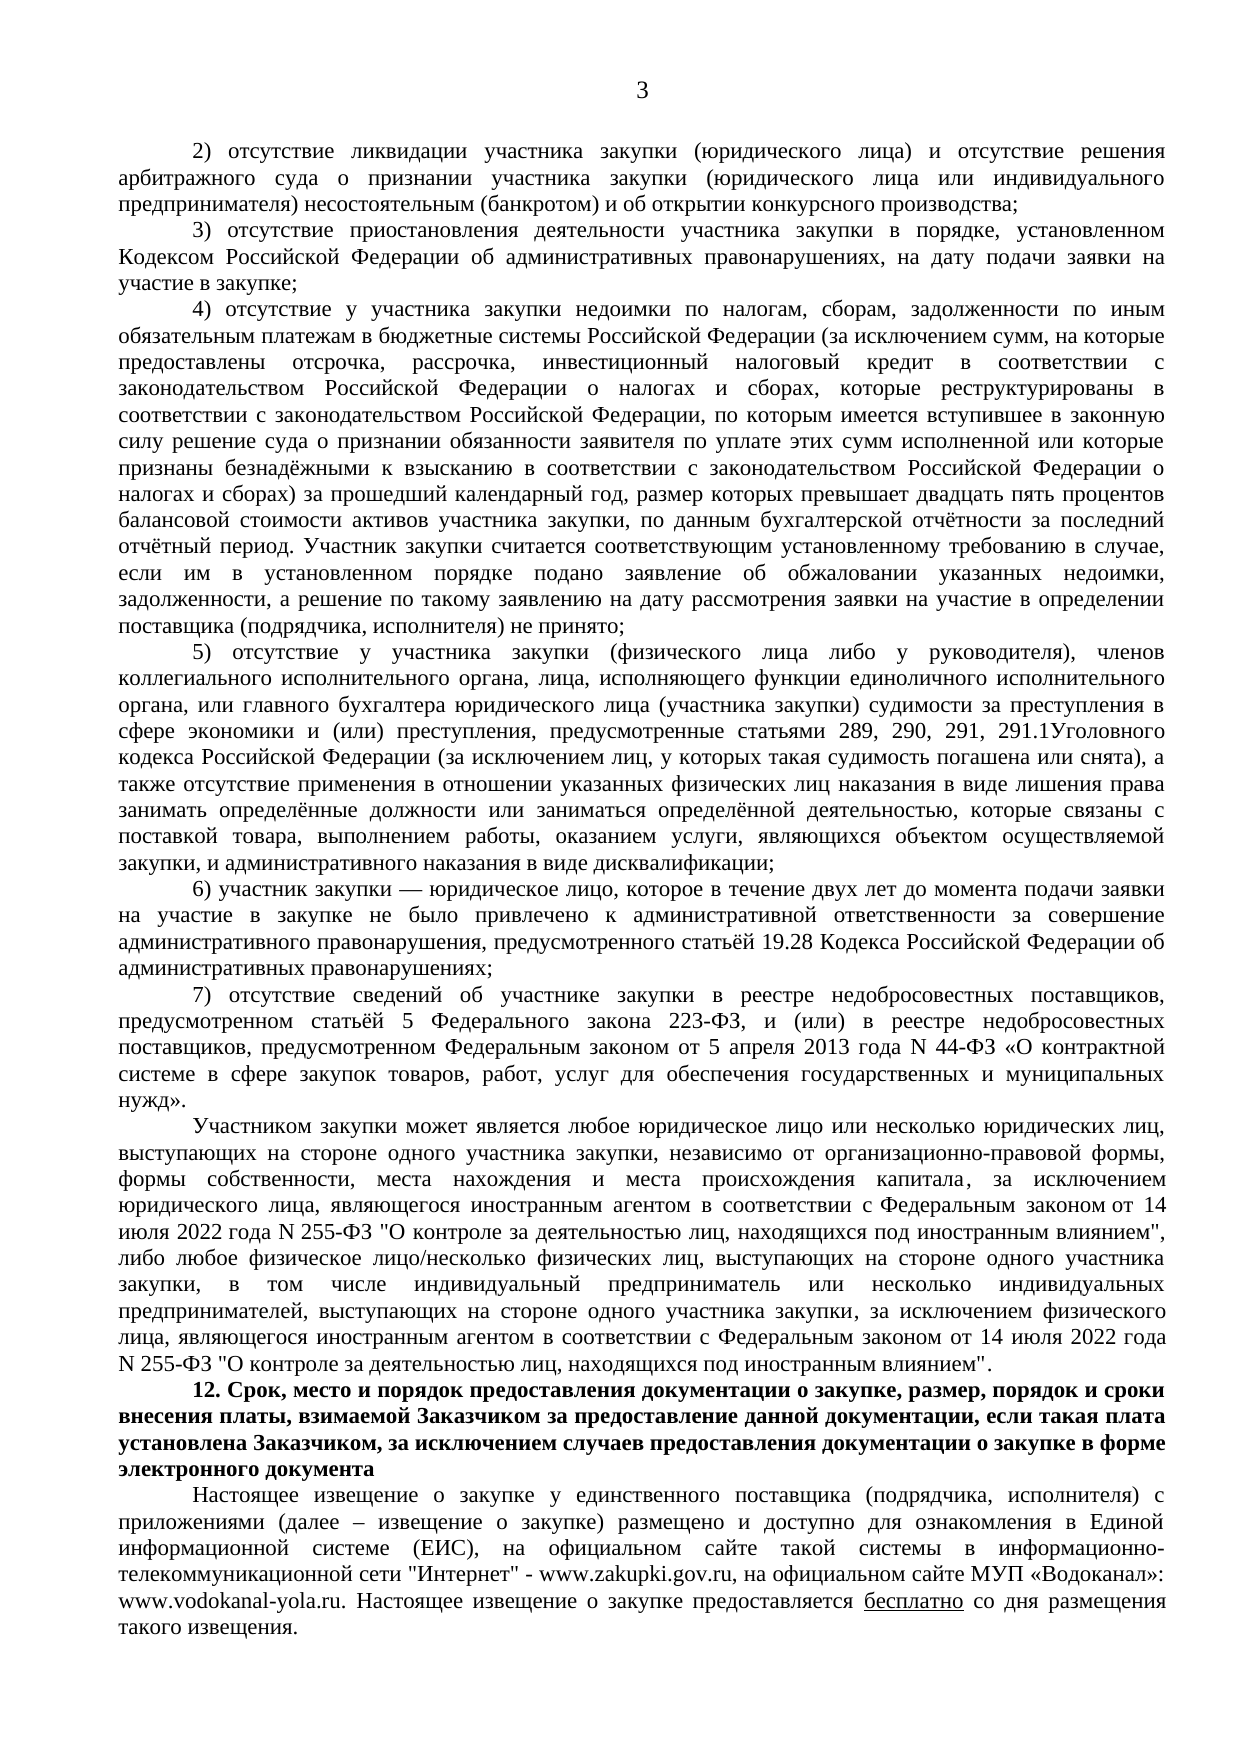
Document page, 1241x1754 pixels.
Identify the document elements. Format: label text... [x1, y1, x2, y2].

text 12. Срок, место и порядок предоставления документации о закупке, размер, порядок и сроки внесения платы, взимаемой Заказчиком за предоставление данной документации, если такая плата установлена Заказчиком, за исключением случаев предоставления документации о закупке в форме электронного документа [118, 1376, 1166, 1481]
text 4) отсутствие у участника закупки недоимки по налогам, сборам, задолженности по иным обязательным платежам в бюджетные системы Российской Федерации (за исключением сумм, на которые предоставлены отсрочка, рассрочка, инвестиционный налоговый кредит в соответствии с законодательством Российской Федерации о налогах и сборах, которые реструктурированы в соответствии с законодательством Российской Федерации, по которым имеется вступившее в законную силу решение суда о признании обязанности заявителя по уплате этих сумм исполненной или которые признаны безнадёжными к взысканию в соответствии с законодательством Российской Федерации о налогах и сборах) за прошедший календарный год, размер которых превышает двадцать пять процентов балансовой стоимости активов участника закупки, по данным бухгалтерской отчётности за последний отчётный период. Участник закупки считается соответствующим установленному требованию в случае, если им в установленном порядке подано заявление об обжаловании указанных недоимки, задолженности, а решение по такому заявлению на дату рассмотрения заявки на участие в определении поставщика (подрядчика, исполнителя) не принято; [118, 295, 1166, 638]
text 7) отсутствие сведений об участнике закупки в реестре недобросовестных поставщиков, предусмотренном статьёй 5 Федерального закона 223-ФЗ, и (или) в реестре недобросовестных поставщиков, предусмотренном Федеральным законом от 5 апреля 2013 года N 44-ФЗ «О контрактной системе в сфере закупок товаров, работ, услуг для обеспечения государственных и муниципальных нужд». [118, 981, 1166, 1112]
text 5) отсутствие у участника закупки (физического лица либо у руководителя), членов коллегиального исполнительного органа, лица, исполняющего функции единоличного исполнительного органа, или главного бухгалтера юридического лица (участника закупки) судимости за преступления в сфере экономики и (или) преступления, предусмотренные статьями 289, 290, 291, 291.1Уголовного кодекса Российской Федерации (за исключением лиц, у которых такая судимость погашена или снята), а также отсутствие применения в отношении указанных физических лиц наказания в виде лишения права занимать определённые должности или заниматься определённой деятельностью, которые связаны с поставкой товара, выполнением работы, оказанием услуги, являющихся объектом осуществляемой закупки, и административного наказания в виде дисквалификации; [118, 638, 1166, 875]
text 2) отсутствие ликвидации участника закупки (юридического лица) и отсутствие решения арбитражного суда о признании участника закупки (юридического лица или индивидуального предпринимателя) несостоятельным (банкротом) и об открытии конкурсного производства; [118, 137, 1166, 216]
text Настоящее извещение о закупке у единственного поставщика (подрядчика, исполнителя) с приложениями (далее – извещение о закупке) размещено и доступно для ознакомления в Единой информационной системе (ЕИС), на официальном сайте такой системы в информационно-телекоммуникационной сети "Интернет" - www.zakupki.gov.ru, на официальном сайте МУП «Водоканал»: www.vodokanal-yola.ru. Настоящее извещение о закупке предоставляется бесплатно со дня размещения такого извещения. [118, 1481, 1166, 1639]
text Участником закупки может является любое юридическое лицо или несколько юридических лиц, выступающих на стороне одного участника закупки, независимо от организационно-правовой формы, формы собственности, места нахождения и места происхождения капитала, за исключением юридического лица, являющегося иностранным агентом в соответствии с Федеральным законом от 14 июля 2022 года N 255-ФЗ "О контроле за деятельностью лиц, находящихся под иностранным влиянием", либо любое физическое лицо/несколько физических лиц, выступающих на стороне одного участника закупки, в том числе индивидуальный предприниматель или несколько индивидуальных предпринимателей, выступающих на стороне одного участника закупки, за исключением физического лица, являющегося иностранным агентом в соответствии с Федеральным законом от 14 июля 2022 года N 255-ФЗ "О контроле за деятельностью лиц, находящихся под иностранным влиянием". [118, 1112, 1166, 1376]
text 6) участник закупки — юридическое лицо, которое в течение двух лет до момента подачи заявки на участие в закупке не было привлечено к административной ответственности за совершение административного правонарушения, предусмотренного статьёй 19.28 Кодекса Российской Федерации об административных правонарушениях; [118, 875, 1166, 981]
text 3) отсутствие приостановления деятельности участника закупки в порядке, установленном Кодексом Российской Федерации об административных правонарушениях, на дату подачи заявки на участие в закупке; [118, 216, 1166, 295]
